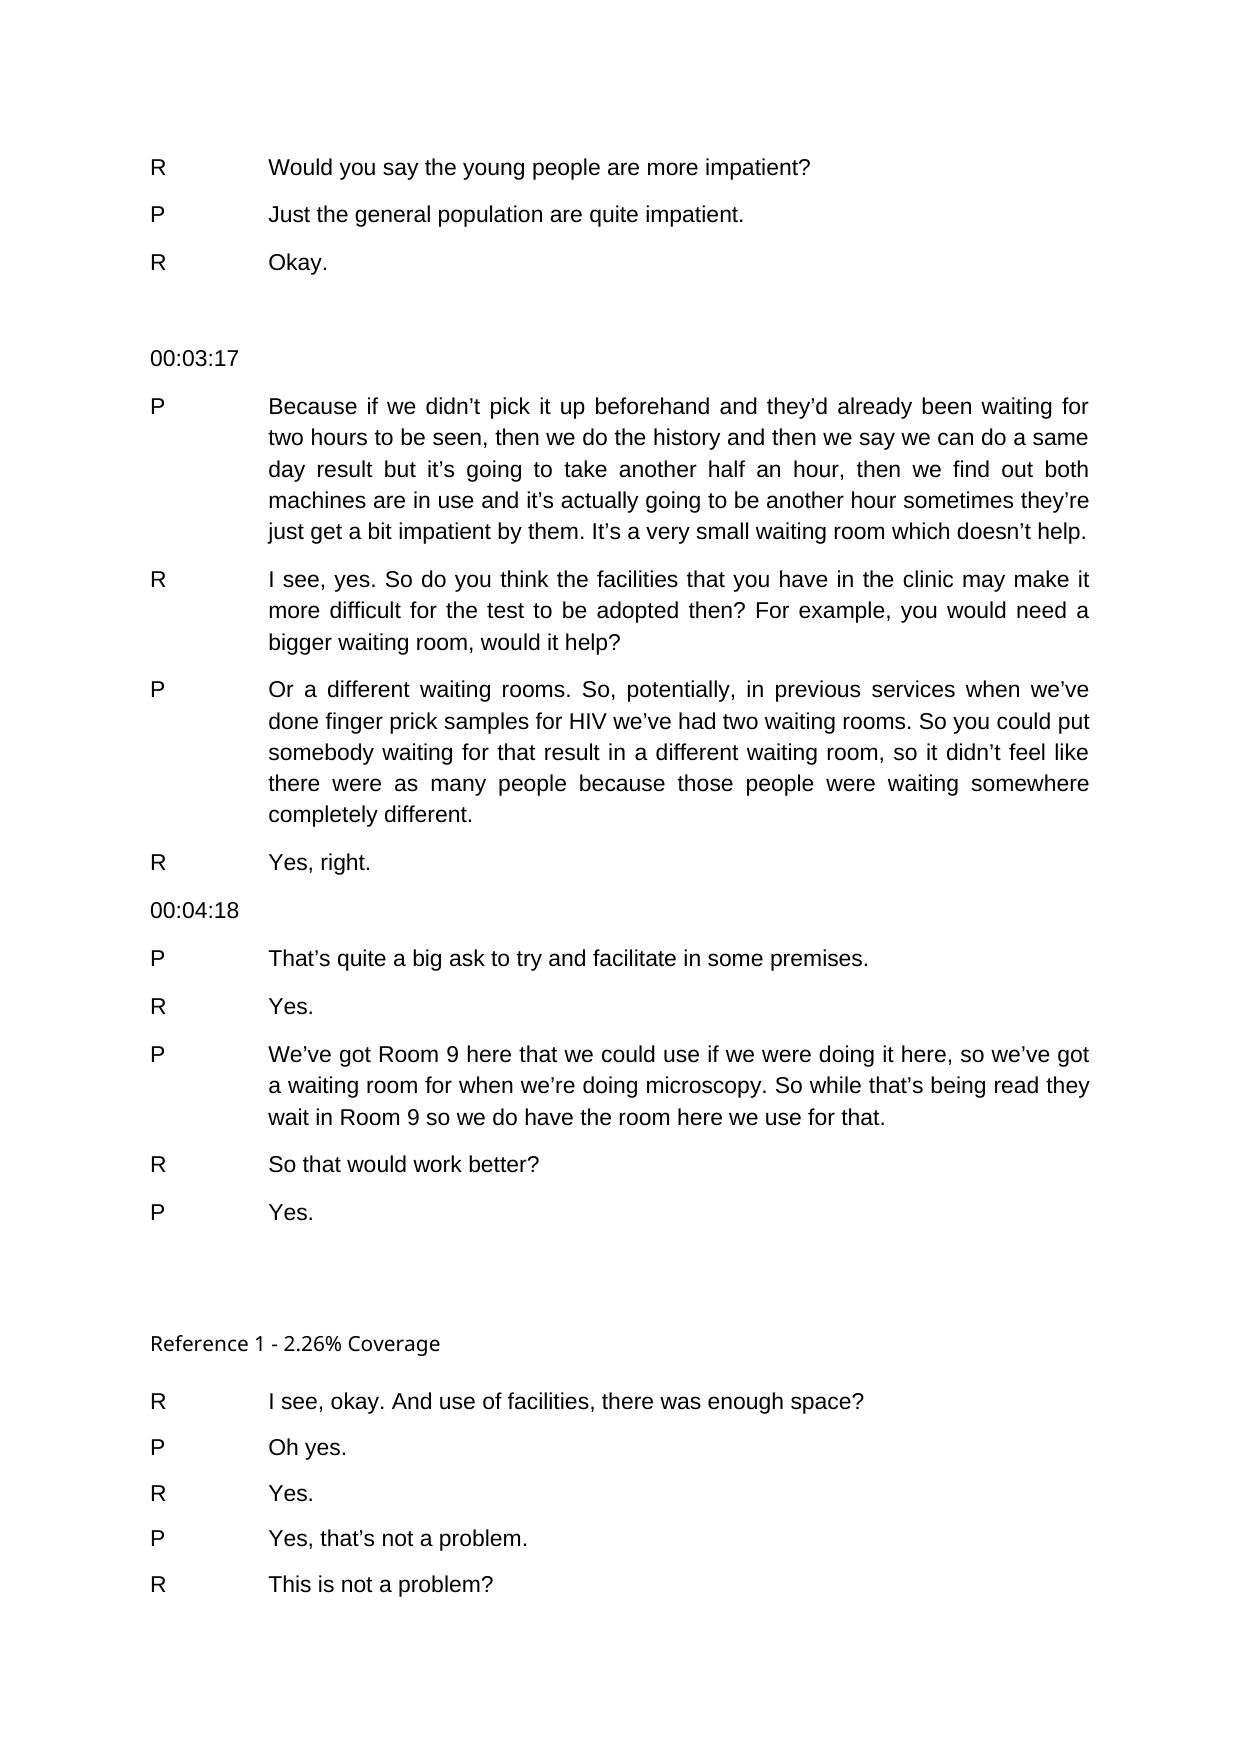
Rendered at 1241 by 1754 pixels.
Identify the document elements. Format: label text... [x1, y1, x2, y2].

text 00:04:18 [150, 894, 1090, 925]
text 00:03:17 [150, 342, 1090, 373]
text R Yes, right. [150, 846, 1090, 877]
text P We’ve got Room 9 here that we could use if we were doing it here, so we’ve got a waiting room for when we’re doing microscopy. So while that’s being read they wait in Room 9 so we do have the room here we use for that. [150, 1037, 1090, 1131]
text R I see, yes. So do you think the facilities that you have in the clinic may make it more difficult for the test to be adopted then? For example, you would need a bigger waiting room, would it help? [150, 562, 1090, 656]
text P Because if we didn’t pick it up beforehand and they’d already been waiting for two hours to be seen, then we do the history and then we say we can do a same day result but it’s going to take another half an hour, then we find out both machines are in use and it’s actually going to be another hour sometimes they’re just get a bit impatient by them. It’s a very small waiting room which doesn’t help. [150, 389, 1090, 546]
text P Yes, that’s not a problem. [150, 1523, 1090, 1553]
text Reference 1 - 2.26% Coverage [150, 1329, 1090, 1357]
text R I see, okay. And use of facilities, there was enough space? [150, 1386, 1090, 1415]
text R Yes. [150, 1478, 1090, 1507]
text P Or a different waiting rooms. So, potentially, in previous services when we’ve done finger prick samples for HIV we’ve had two waiting rooms. So you could put somebody waiting for that result in a different waiting room, so it didn’t feel like there were as many people because those people were waiting somewhere completely different. [150, 673, 1090, 829]
text P Just the general population are quite impatient. [150, 198, 1090, 229]
text P That’s quite a big ask to try and facilitate in some premises. [150, 942, 1090, 973]
text R Okay. [150, 246, 1090, 277]
text P Oh yes. [150, 1432, 1090, 1461]
text R This is not a problem? [150, 1569, 1090, 1598]
text R Yes. [150, 989, 1090, 1021]
text R So that would work better? [150, 1148, 1090, 1179]
text P Yes. [150, 1196, 1090, 1227]
text R Would you say the young people are more impatient? [150, 150, 1090, 181]
